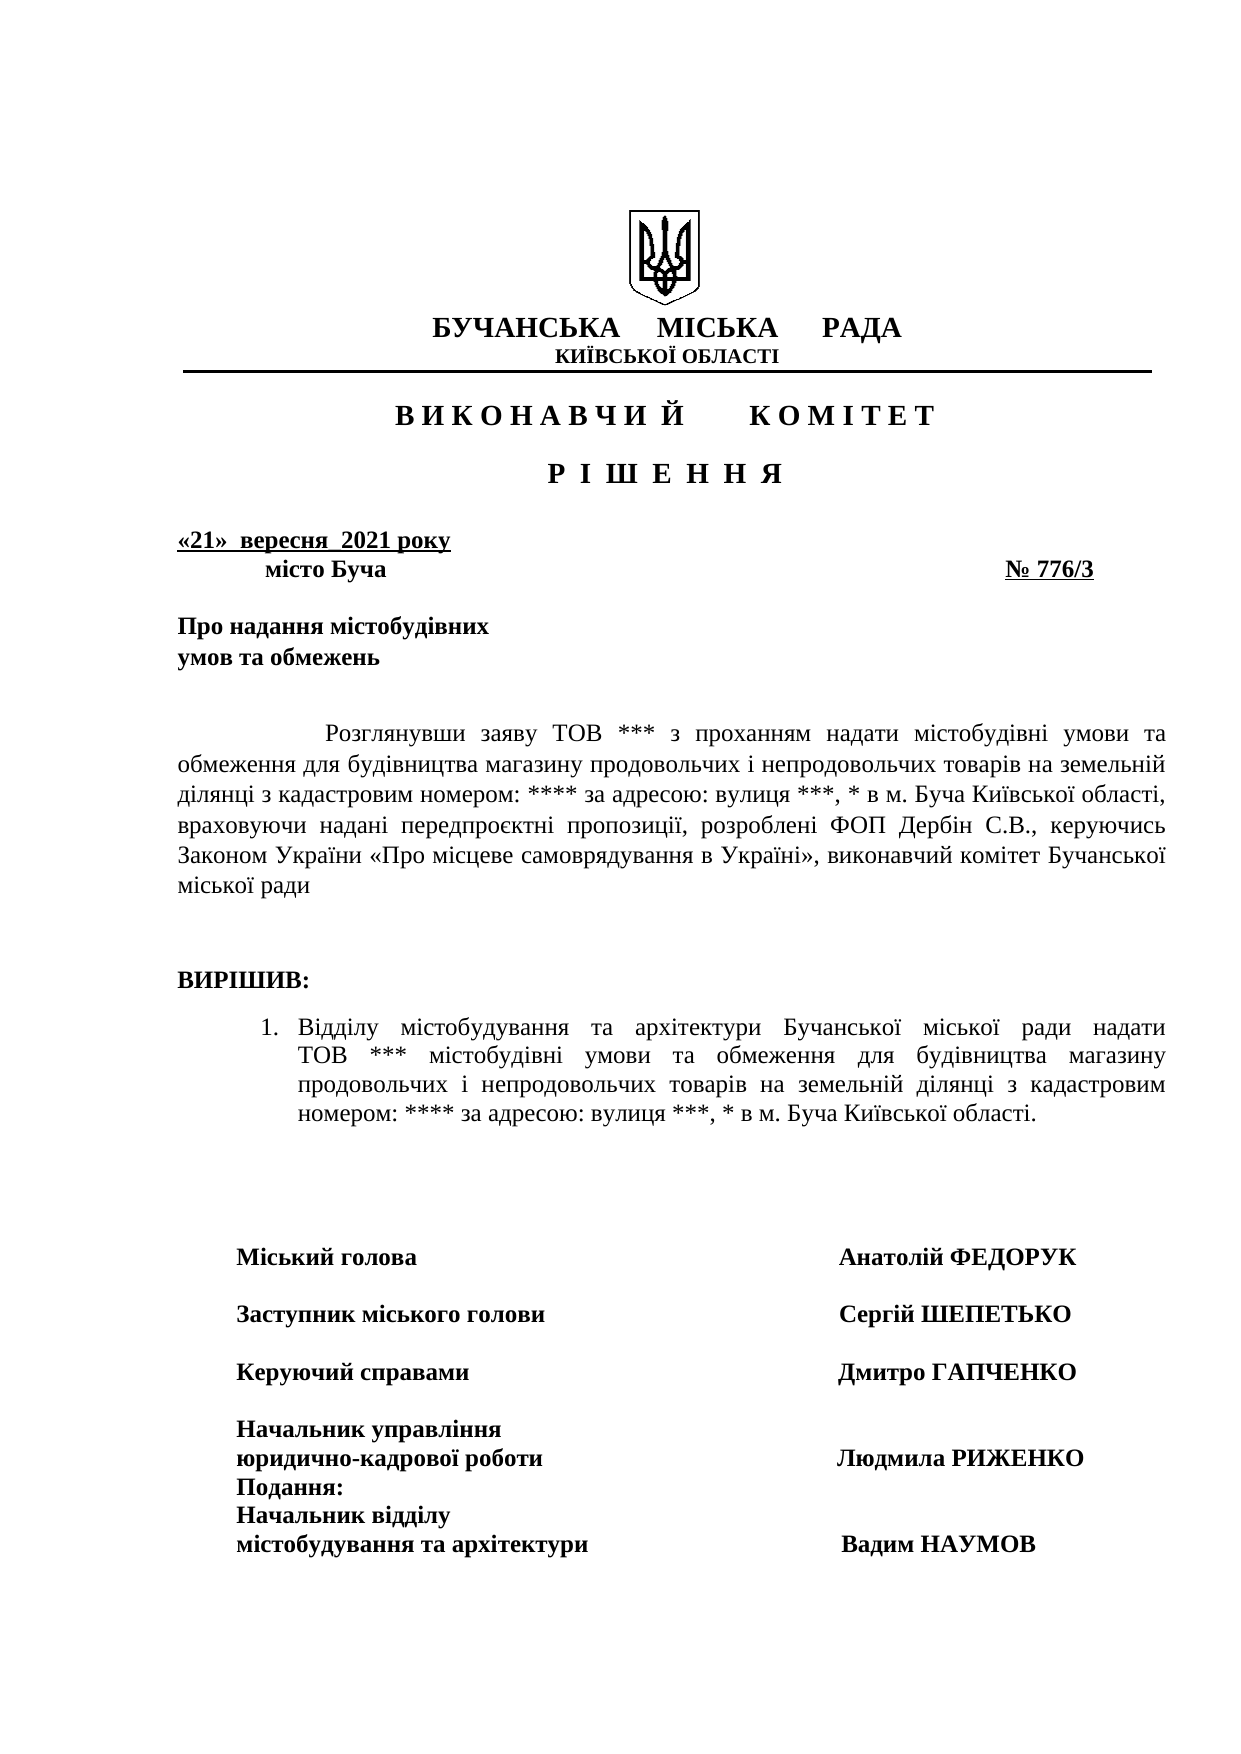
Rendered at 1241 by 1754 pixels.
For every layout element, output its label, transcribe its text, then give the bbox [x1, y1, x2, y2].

text місто Буча № 776/3 [177, 554, 1152, 583]
text містобудування та архітектури Вадим НАУМОВ [236, 1529, 1152, 1558]
list Відділу містобудування та архітектури Бучанської міської ради надати ТОВ *** містобудівні умови та обмеження для будівництва магазину продовольчих і непродовольчих товарів на земельній ділянці з кадастровим номером: **** за адресою: вулиця ***, * в м. Буча Київської області. [260, 1012, 1166, 1127]
text Начальник відділу [236, 1501, 1152, 1529]
text «21» вересня_2021 року [177, 525, 1152, 554]
text Р І Ш Е Н Н Я [177, 457, 1152, 490]
text Міський голова Анатолій ФЕДОРУК [236, 1242, 1152, 1271]
text ВИРІШИВ: [148, 965, 1152, 993]
text умов та обмежень [177, 642, 1152, 671]
text КИЇВСЬКОЇ ОБЛАСТІ [183, 344, 1152, 370]
text юридично-кадрової роботи Людмила РИЖЕНКО [236, 1443, 1152, 1472]
text Подання: [236, 1472, 1152, 1501]
text Начальник управління [236, 1414, 1152, 1443]
text БУЧАНСЬКА МІСЬКА РАДА [183, 310, 1152, 344]
text Заступник міського голови Сергій ШЕПЕТЬКО [236, 1299, 1152, 1328]
text Розглянувши заяву ТОВ *** з проханням надати містобудівні умови та обмеження для будівництва магазину продовольчих і непродовольчих товарів на земельній ділянці з кадастровим номером: **** за адресою: вулиця ***, * в м. Буча Київської області, враховуючи надані передпроєктні пропозиції, розроблені ФОП Дербін С.В., керуючись Законом України «Про місцеве самоврядування в Україні», виконавчий комітет Бучанської міської ради [177, 718, 1166, 899]
text В И К О Н А В Ч И Й К О М І Т Е Т [177, 398, 1152, 432]
text Про надання містобудівних [177, 611, 1152, 640]
text Керуючий справами Дмитро ГАПЧЕНКО [236, 1357, 1152, 1386]
